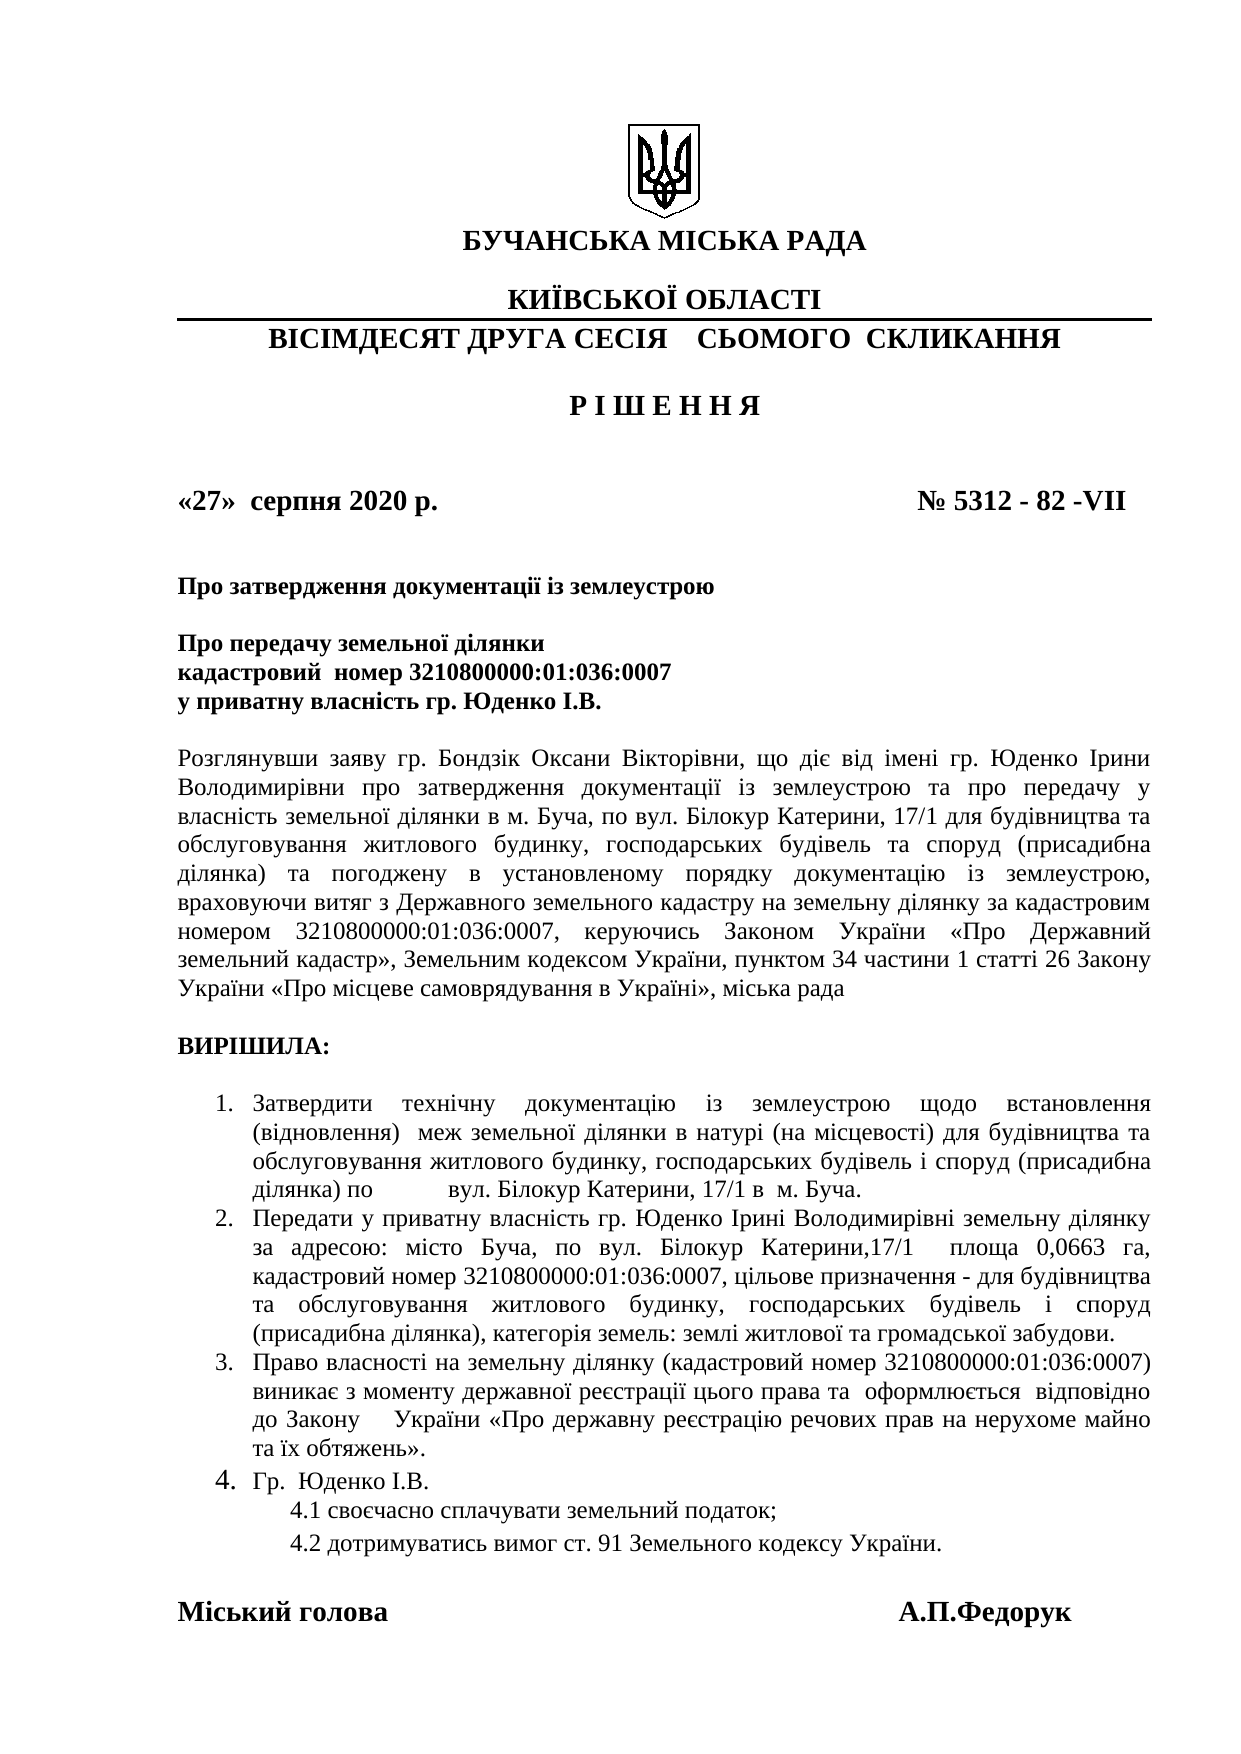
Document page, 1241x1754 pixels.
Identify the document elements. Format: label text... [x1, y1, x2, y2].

text ВІСІМДЕСЯТ ДРУГА СЕСІЯ СЬОМОГО СКЛИКАННЯ [177, 321, 1152, 354]
text БУЧАНСЬКА МІСЬКА РАДА [177, 223, 1152, 256]
list своєчасно сплачувати земельний податок; [290, 1496, 1152, 1524]
text кадастровий номер 3210800000:01:036:0007 [177, 657, 1152, 686]
text Р І Ш Е Н Н Я [177, 388, 1152, 422]
list Затвердити технічну документацію із землеустрою щодо встановлення (відновлення) меж земельної ділянки в натурі (на місцевості) для будівництва та обслуговування житлового будинку, господарських будівель і споруд (присадибна ділянка) по вул. Білокур Катерини, 17/1 в м. Буча. [215, 1088, 1152, 1203]
text Розглянувши заяву гр. Бондзік Оксани Вікторівни, що діє від імені гр. Юденко Ірини Володимирівни про затвердження документації із землеустрою та про передачу у власність земельної ділянки в м. Буча, по вул. Білокур Катерини, 17/1 для будівництва та обслуговування житлового будинку, господарських будівель та споруд (присадибна ділянка) та погоджену в установленому порядку документацію із землеустрою, враховуючи витяг з Державного земельного кадастру на земельну ділянку за кадастровим номером 3210800000:01:036:0007, керуючись Законом України «Про Державний земельний кадастр», Земельним кодексом України, пунктом 34 частини 1 статті 26 Закону України «Про місцеве самоврядування в Україні», міська рада [177, 743, 1152, 1002]
text Про передачу земельної ділянки [177, 628, 1152, 657]
text «27» серпня 2020 р. № 5312 - 82 -VІІ [177, 483, 1152, 517]
text Міський голова А.П.Федорук [177, 1594, 1152, 1628]
text Про затвердження документації із землеустрою [177, 571, 1152, 599]
list Право власності на земельну ділянку (кадастровий номер 3210800000:01:036:0007) виникає з моменту державної реєстрації цього права та оформлюється відповідно до Закону України «Про державну реєстрацію речових прав на нерухоме майно та їх обтяжень». [215, 1347, 1152, 1462]
list Передати у приватну власність гр. Юденко Ірині Володимирівні земельну ділянку за адресою: місто Буча, по вул. Білокур Катерини,17/1 площа 0,0663 га, кадастровий номер 3210800000:01:036:0007, цільове призначення - для будівництва та обслуговування житлового будинку, господарських будівель і споруд (присадибна ділянка), категорія земель: землі житлової та громадської забудови. [215, 1203, 1152, 1347]
text у приватну власність гр. Юденко І.В. [177, 686, 1152, 714]
list Гр. Юденко І.В. [215, 1462, 1152, 1496]
list дотримуватись вимог ст. 91 Земельного кодексу України. [290, 1528, 1152, 1557]
text КИЇВСЬКОЇ ОБЛАСТІ [177, 282, 1152, 318]
text ВИРІШИЛА: [177, 1031, 1152, 1059]
